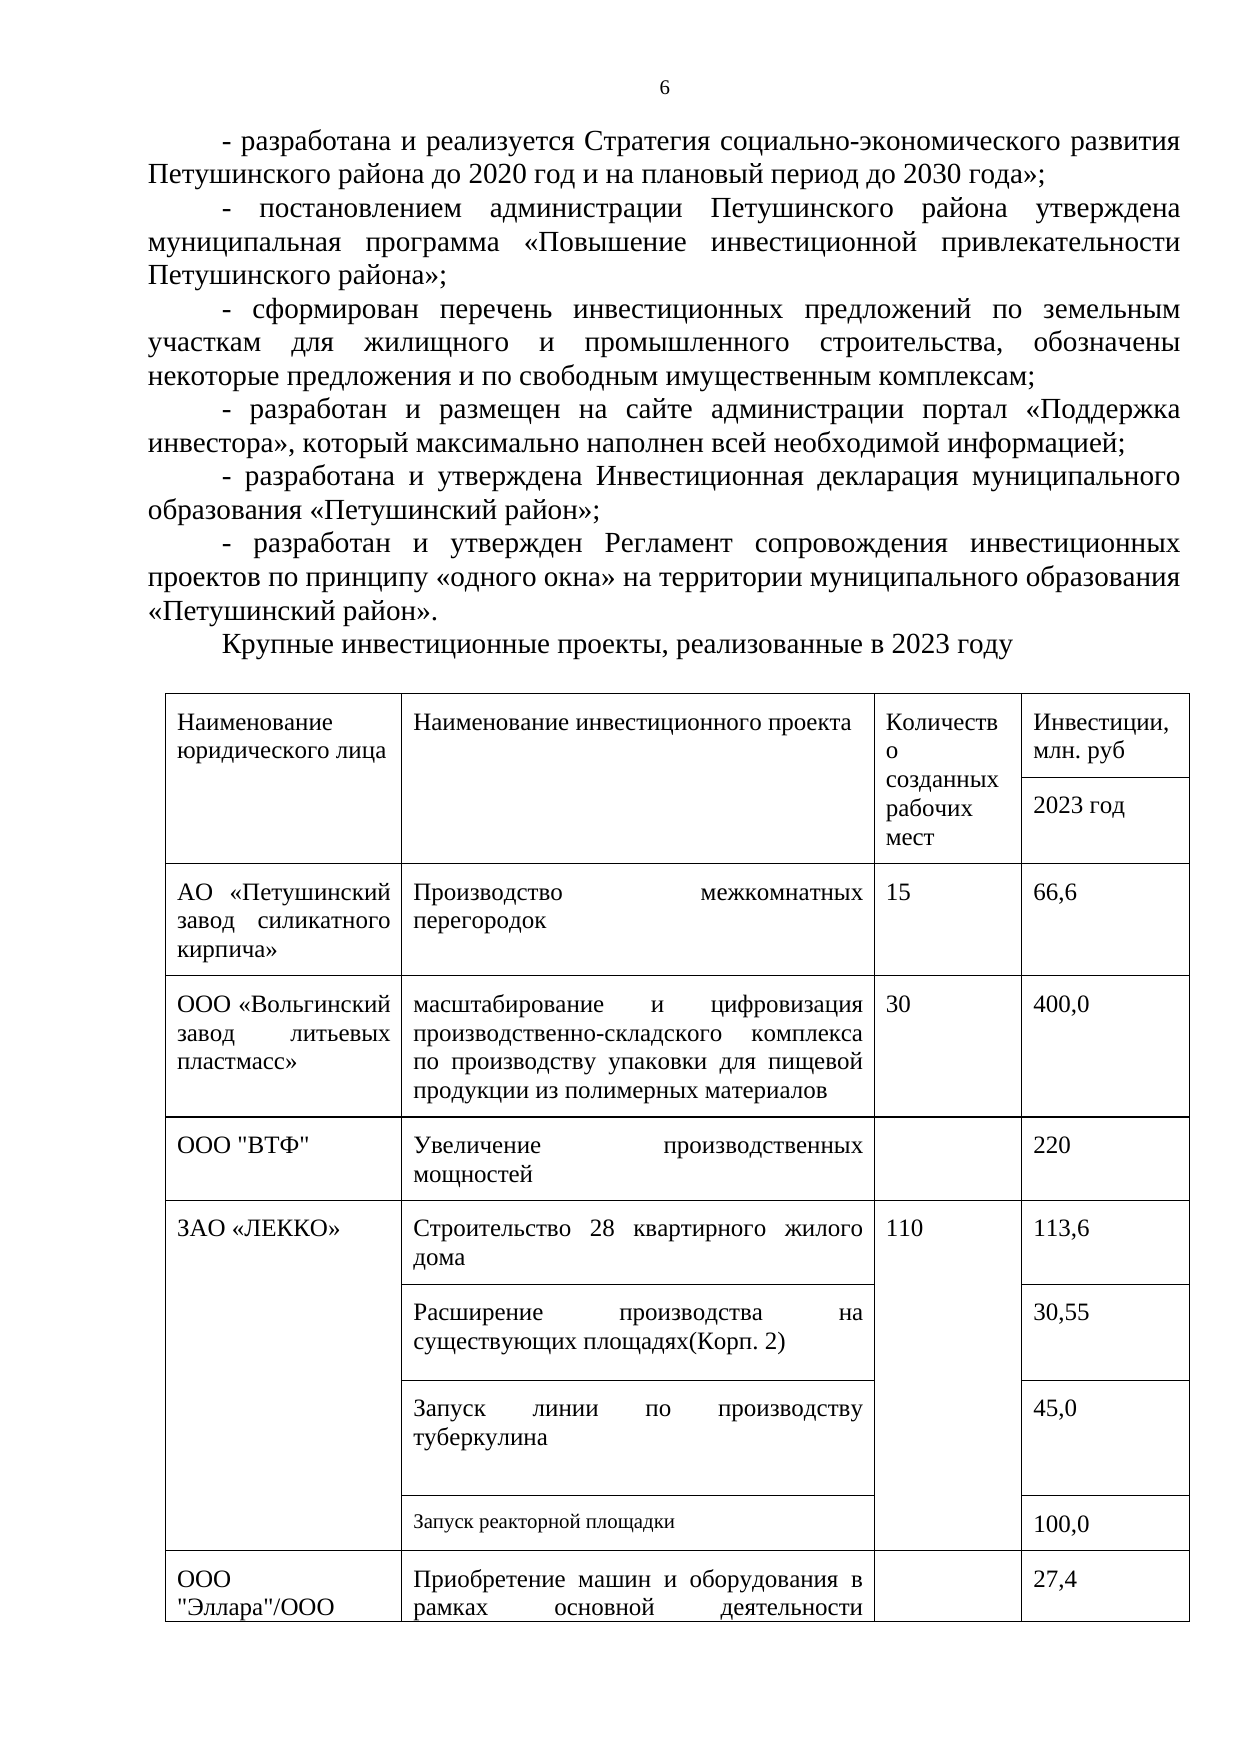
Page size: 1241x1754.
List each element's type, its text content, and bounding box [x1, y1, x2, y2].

text - сформирован перечень инвестиционных предложений по земельным участкам для жилищного и промышленного строительства, обозначены некоторые предложения и по свободным имущественным комплексам; [148, 291, 1181, 391]
table_cell 113,6 [1022, 1201, 1189, 1283]
table_cell 30 [875, 976, 1021, 1116]
table_cell Производство межкомнатных перегородок [402, 864, 874, 975]
table_cell Запуск реакторной площадки [402, 1496, 874, 1550]
table_cell масштабирование и цифровизация производственно-складского комплекса по производству упаковки для пищевой продукции из полимерных материалов [402, 976, 874, 1116]
table_cell 66,6 [1022, 864, 1189, 975]
table_cell 15 [875, 864, 1021, 975]
table_cell 45,0 [1022, 1381, 1189, 1495]
table_cell ООО "ВТФ" [166, 1118, 401, 1200]
table_header Количество созданных рабочих мест [875, 694, 1021, 863]
table_cell Расширение производства на существующих площадях(Корп. 2) [402, 1285, 874, 1379]
table_cell ЗАО «ЛЕККО» [166, 1201, 401, 1550]
table_cell 27,4 [1022, 1551, 1189, 1621]
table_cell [402, 1551, 874, 1621]
text Крупные инвестиционные проекты, реализованные в 2023 году [148, 626, 1181, 660]
table_cell 30,55 [1022, 1285, 1189, 1379]
table_cell [875, 1118, 1021, 1200]
table_header Наименование инвестиционного проекта [402, 694, 874, 863]
table_cell ООО «Вольгинский завод литьевых пластмасс» [166, 976, 401, 1116]
text - разработан и утвержден Регламент сопровождения инвестиционных проектов по принципу «одного окна» на территории муниципального образования «Петушинский район». [148, 526, 1181, 626]
table_cell АО «Петушинский завод силикатного кирпича» [166, 864, 401, 975]
table_cell Увеличение производственных мощностей [402, 1118, 874, 1200]
table_header Наименование юридического лица [166, 694, 401, 863]
table_cell 220 [1022, 1118, 1189, 1200]
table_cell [166, 1551, 401, 1621]
table_cell [875, 1551, 1021, 1621]
table_cell 110 [875, 1201, 1021, 1550]
table_cell Строительство 28 квартирного жилого дома [402, 1201, 874, 1283]
text - разработан и размещен на сайте администрации портал «Поддержка инвестора», который максимально наполнен всей необходимой информацией; [148, 391, 1181, 458]
table_cell 100,0 [1022, 1496, 1189, 1550]
table_cell Запуск линии по производству туберкулина [402, 1381, 874, 1495]
table_cell 400,0 [1022, 976, 1189, 1116]
text - разработана и утверждена Инвестиционная декларация муниципального образования «Петушинский район»; [148, 458, 1181, 526]
table_cell 2023 год [1022, 778, 1189, 863]
text - разработана и реализуется Стратегия социально-экономического развития Петушинского района до 2020 год и на плановый период до 2030 года»; [148, 123, 1181, 190]
table_header Инвестиции, млн. руб [1022, 694, 1189, 777]
text - постановлением администрации Петушинского района утверждена муниципальная программа «Повышение инвестиционной привлекательности Петушинского района»; [148, 190, 1181, 291]
